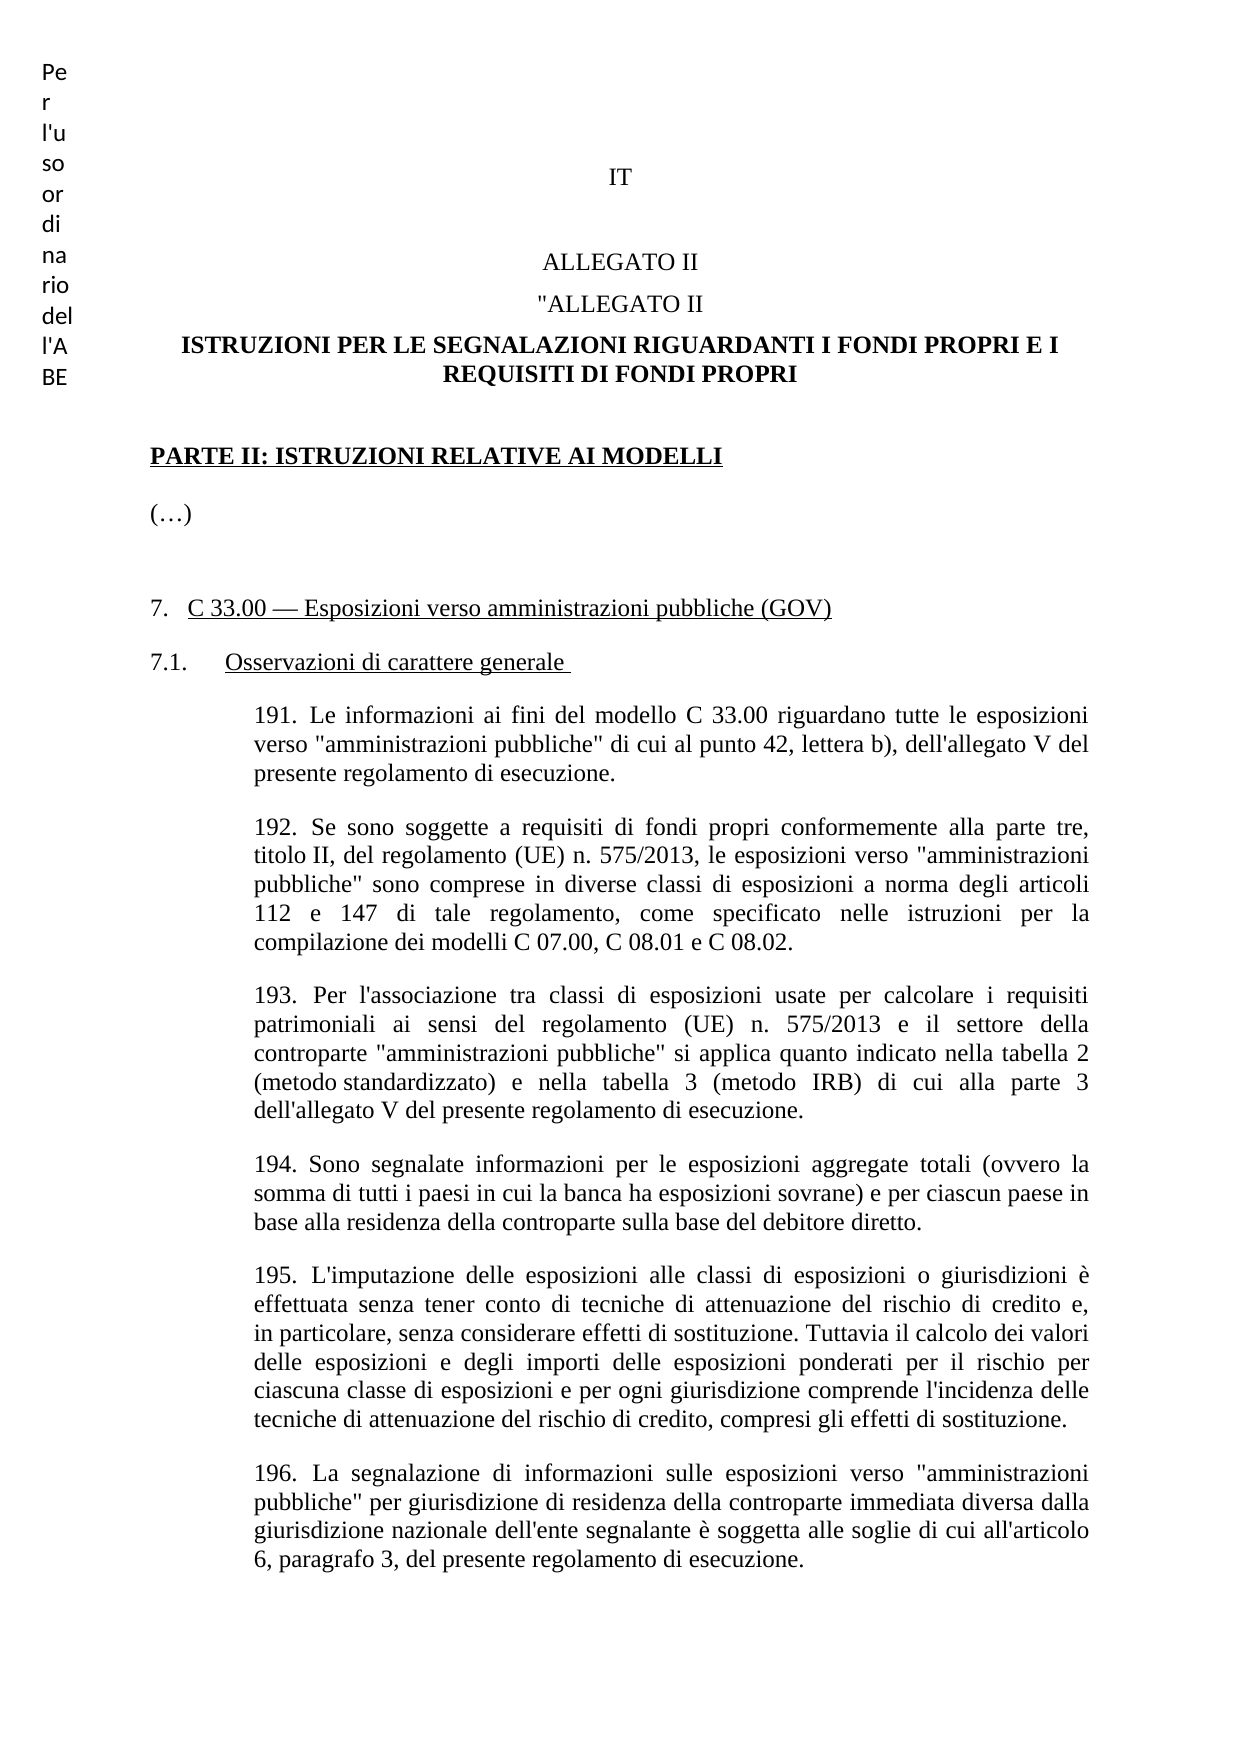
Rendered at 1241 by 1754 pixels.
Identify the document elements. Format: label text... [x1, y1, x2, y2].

text (…) [150, 498, 1090, 527]
text "ALLEGATO II [150, 289, 1090, 317]
text ISTRUZIONI PER LE SEGNALAZIONI RIGUARDANTI I FONDI PROPRI E I REQUISITI DI FONDI PROPRI [150, 330, 1090, 387]
list 7. C 33.00 — Esposizioni verso amministrazioni pubbliche (GOV) [150, 593, 1090, 622]
text ALLEGATO II [150, 247, 1090, 276]
text PARTE II: ISTRUZIONI RELATIVE AI MODELLI [150, 441, 1090, 470]
list 7.1. Osservazioni di carattere generale [150, 647, 1090, 676]
text IT [150, 162, 1090, 191]
